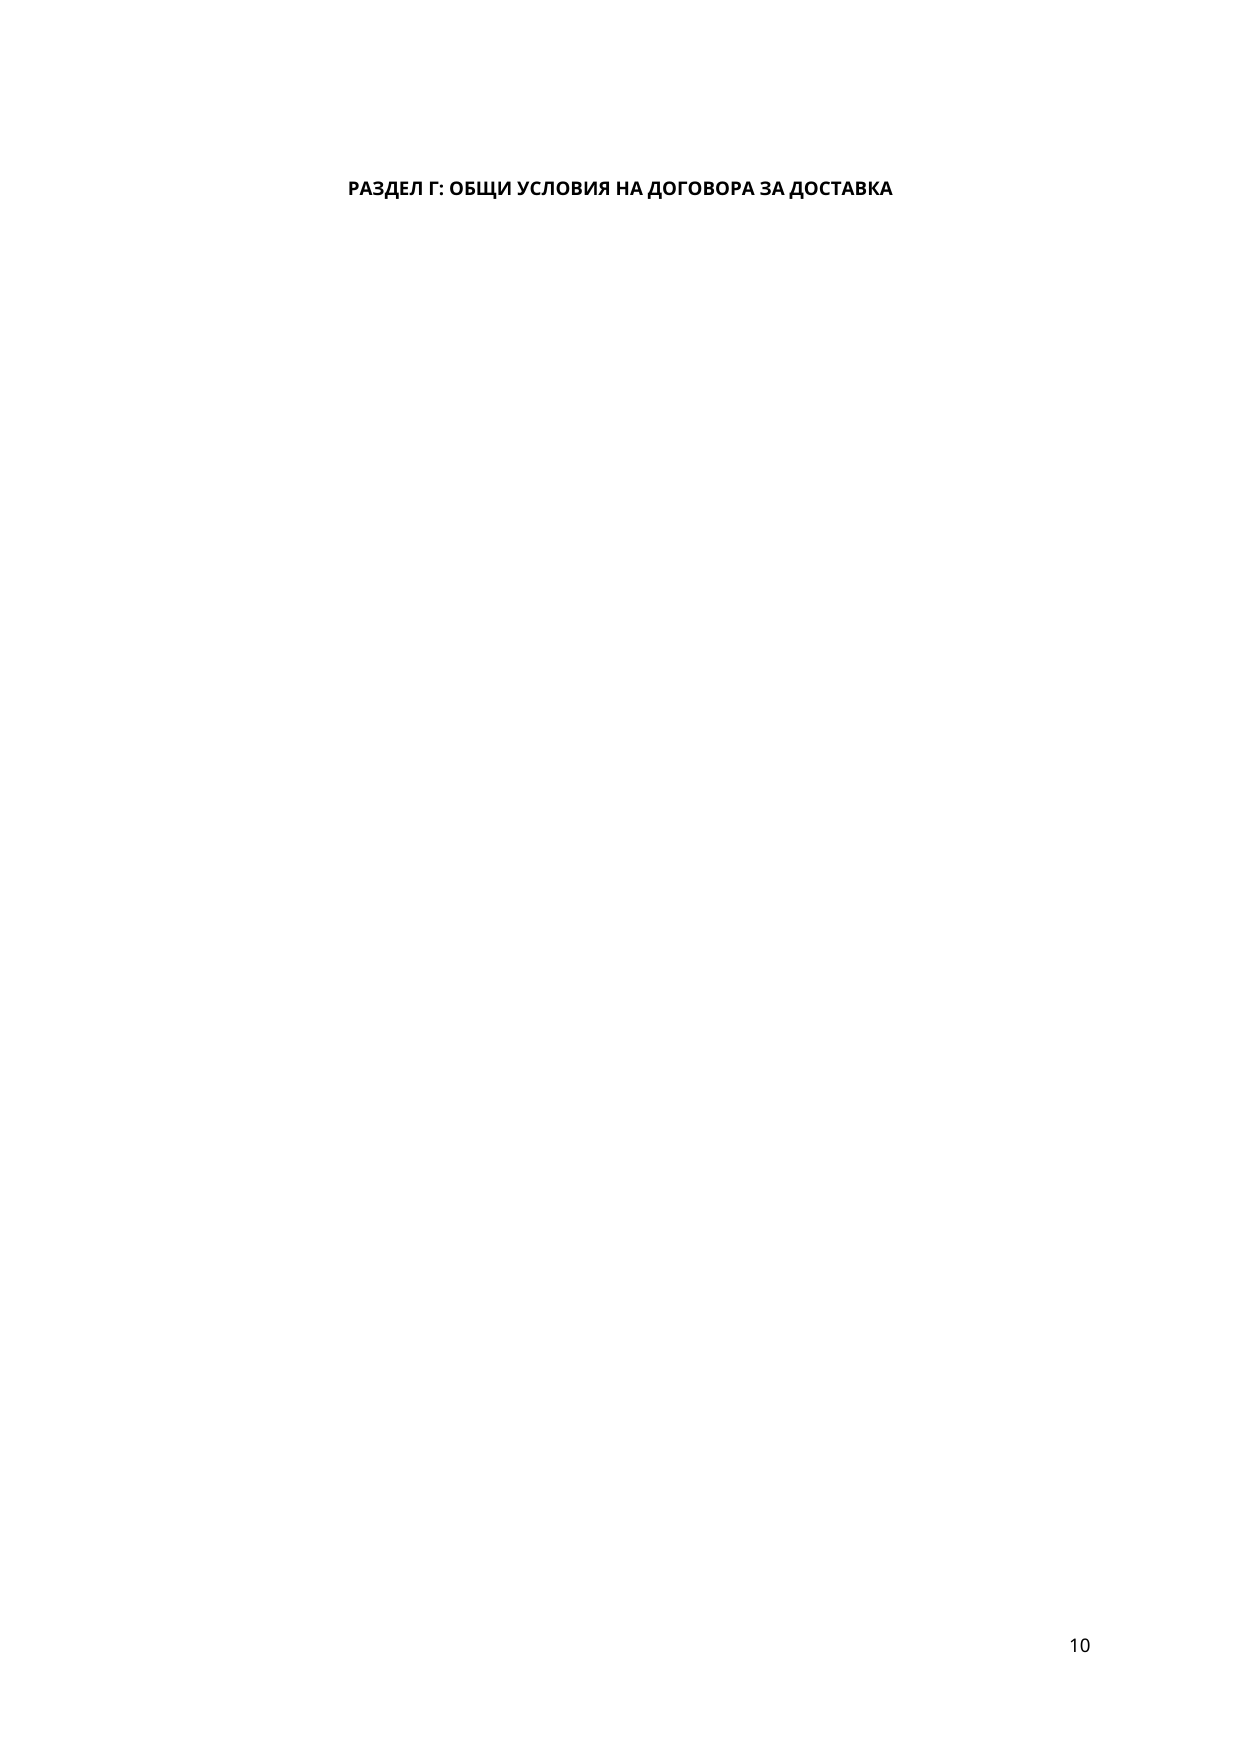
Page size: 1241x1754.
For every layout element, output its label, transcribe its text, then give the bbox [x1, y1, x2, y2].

text РАЗДЕЛ Г: ОБЩИ УСЛОВИЯ НА ДОГОВОРА ЗА ДОСТАВКА [150, 176, 1090, 201]
